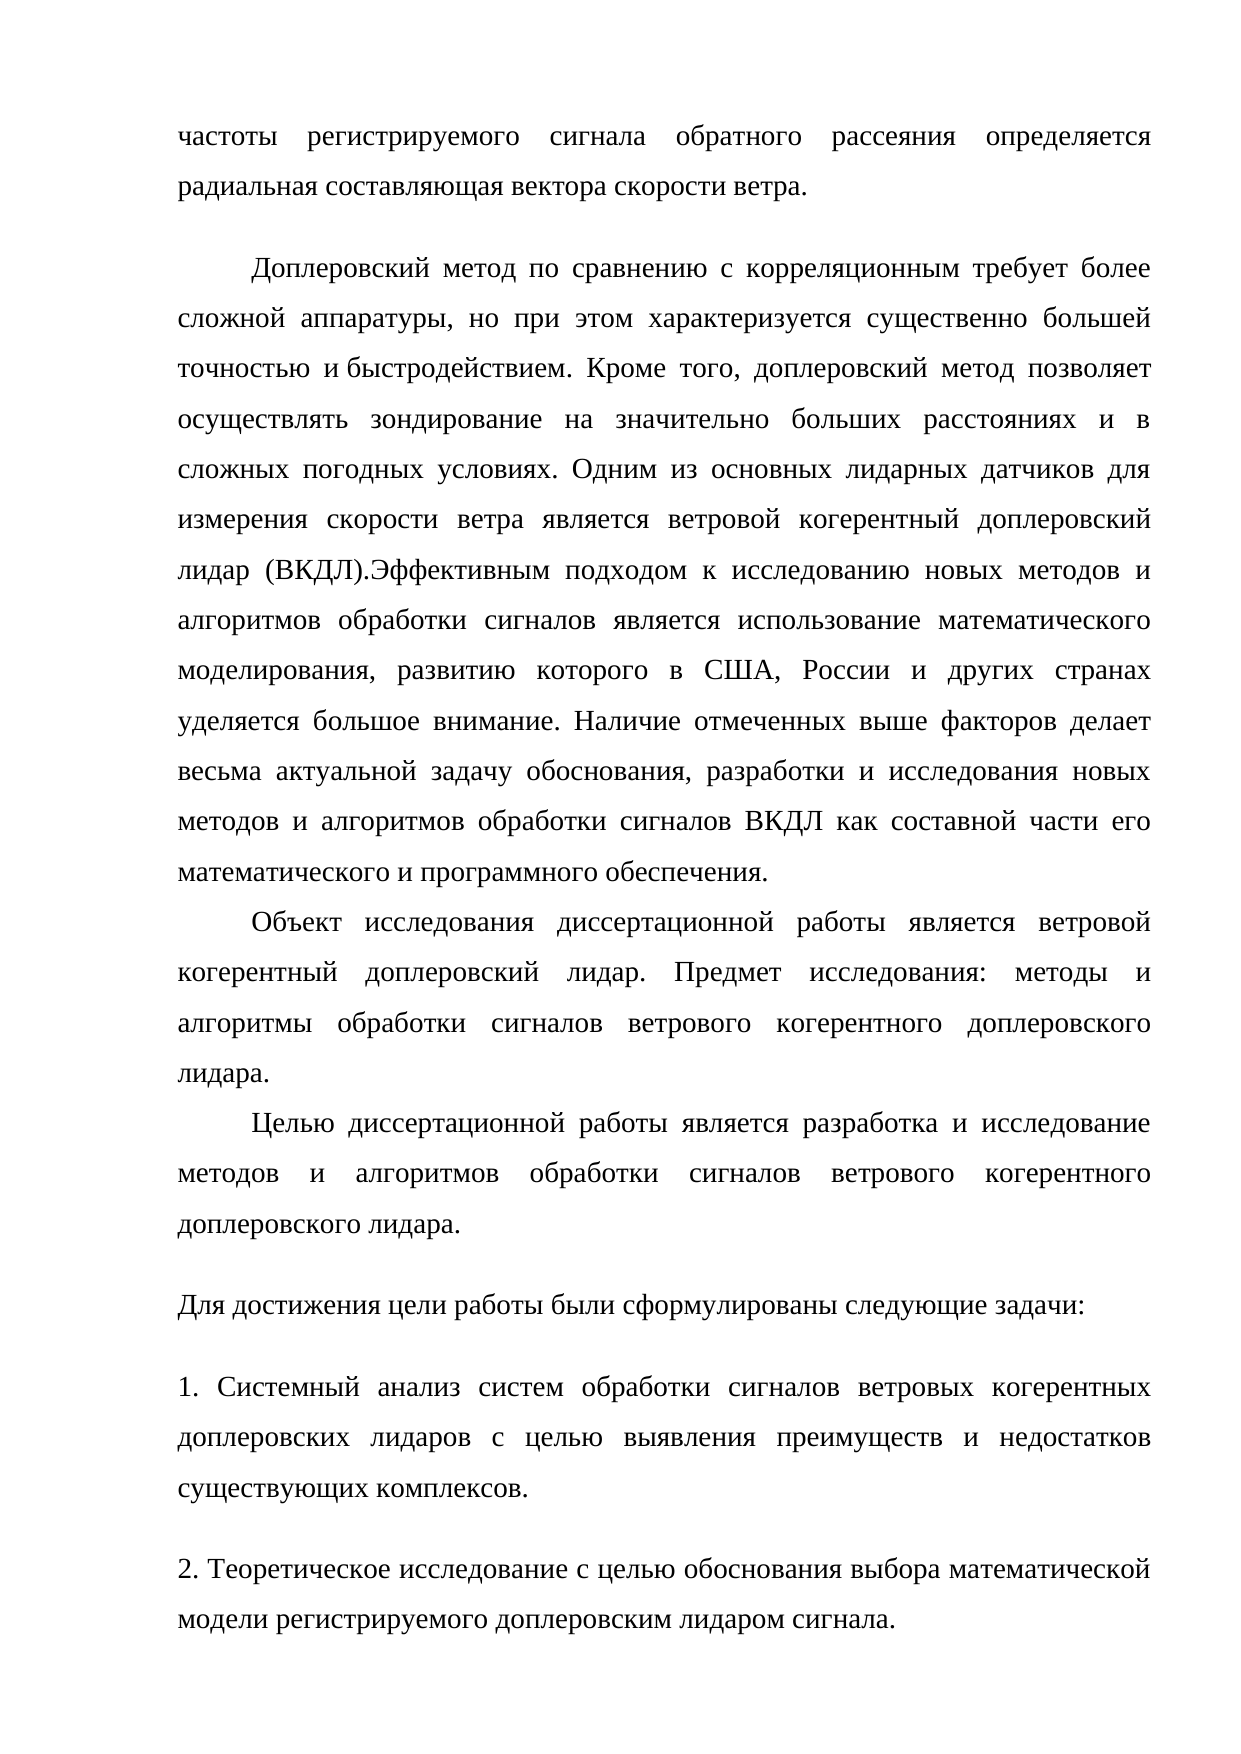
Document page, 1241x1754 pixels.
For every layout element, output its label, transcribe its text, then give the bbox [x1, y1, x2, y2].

text 2. Теоретическое исследование с целью обоснования выбора математической модели регистрируемого доплеровским лидаром сигнала. [177, 1551, 1152, 1635]
text 1. Системный анализ систем обработки сигналов ветровых когерентных доплеровских лидаров с целью выявления преимуществ и недостатков существующих комплексов. [177, 1369, 1152, 1503]
text Доплеровский метод по сравнению с корреляционным требует более сложной аппаратуры, но при этом характеризуется существенно большей точностью и быстродействием. Кроме того, доплеровский метод позволяет осуществлять зондирование на значительно больших расстояниях и в сложных погодных условиях. Одним из основных лидарных датчиков для измерения скорости ветра является ветровой когерентный доплеровский лидар (ВКДЛ).Эффективным подходом к исследованию новых методов и алгоритмов обработки сигналов является использование математического моделирования, развитию которого в США, России и других странах уделяется большое внимание. Наличие отмеченных выше факторов делает весьма актуальной задачу обоснования, разработки и исследования новых методов и алгоритмов обработки сигналов ВКДЛ как составной части его математического и программного обеспечения. [177, 250, 1152, 887]
text Целью диссертационной работы является разработка и исследование методов и алгоритмов обработки сигналов ветрового когерентного доплеровского лидара. [177, 1105, 1152, 1239]
text Для достижения цели работы были сформулированы следующие задачи: [177, 1287, 1152, 1321]
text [177, 118, 1152, 202]
text Объект исследования диссертационной работы является ветровой когерентный доплеровский лидар. Предмет исследования: методы и алгоритмы обработки сигналов ветрового когерентного доплеровского лидара. [177, 904, 1152, 1088]
